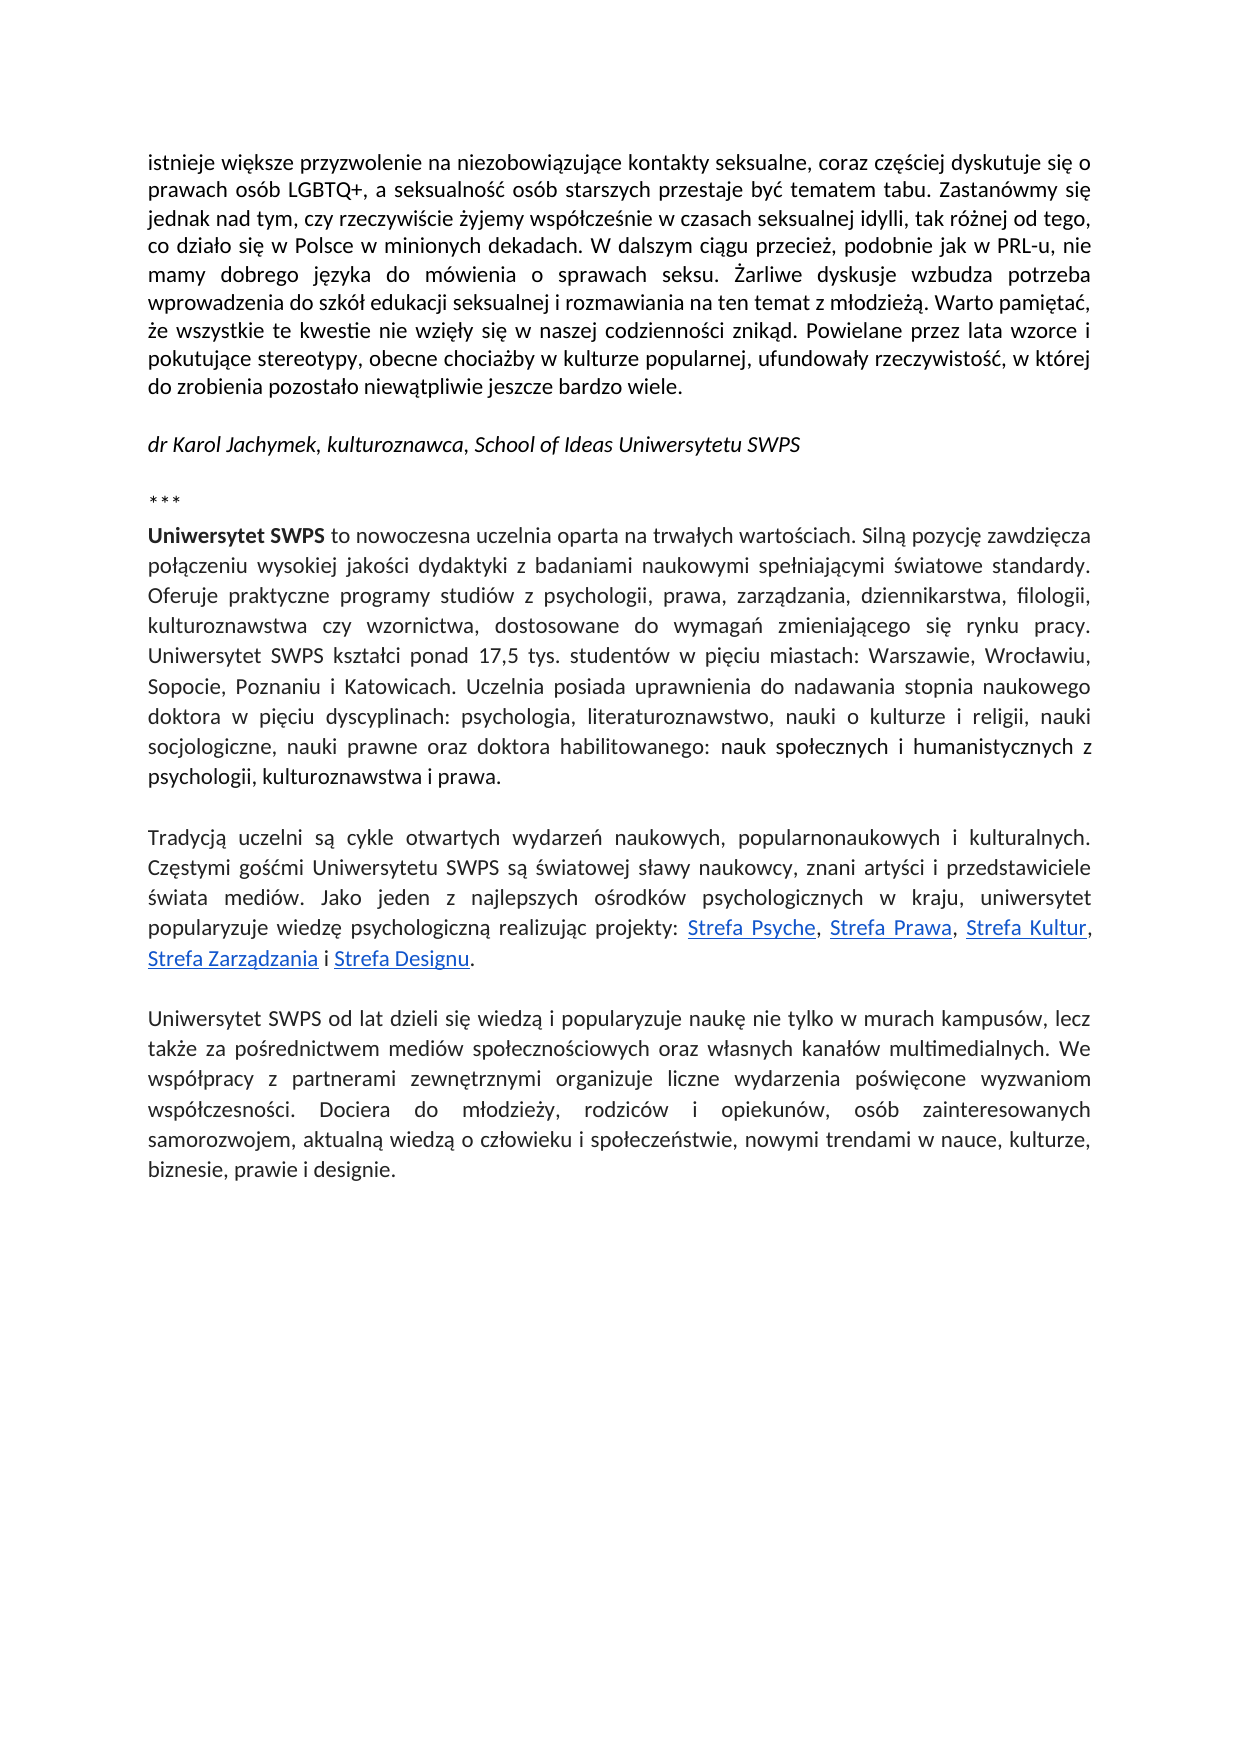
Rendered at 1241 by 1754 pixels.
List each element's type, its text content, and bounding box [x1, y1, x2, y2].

text dr Karol Jachymek, kulturoznawca, School of Ideas Uniwersytetu SWPS [148, 430, 1093, 458]
text Uniwersytet SWPS to nowoczesna uczelnia oparta na trwałych wartościach. Silną pozycję zawdzięcza połączeniu wysokiej jakości dydaktyki z badaniami naukowymi spełniającymi światowe standardy. Oferuje praktyczne programy studiów z psychologii, prawa, zarządzania, dziennikarstwa, filologii, kulturoznawstwa czy wzornictwa, dostosowane do wymagań zmieniającego się rynku pracy. Uniwersytet SWPS kształci ponad 17,5 tys. studentów w pięciu miastach: Warszawie, Wrocławiu, Sopocie, Poznaniu i Katowicach. Uczelnia posiada uprawnienia do nadawania stopnia naukowego doktora w pięciu dyscyplinach: psychologia, literaturoznawstwo, nauki o kulturze i religii, nauki socjologiczne, nauki prawne oraz doktora habilitowanego: nauk społecznych i humanistycznych z psychologii, kulturoznawstwa i prawa. [148, 521, 1093, 790]
text Uniwersytet SWPS od lat dzieli się wiedzą i popularyzuje naukę nie tylko w murach kampusów, lecz także za pośrednictwem mediów społecznościowych oraz własnych kanałów multimedialnych. We współpracy z partnerami zewnętrznymi organizuje liczne wydarzenia poświęcone wyzwaniom współczesności. Dociera do młodzieży, rodziców i opiekunów, osób zainteresowanych samorozwojem, aktualną wiedzą o człowieku i społeczeństwie, nowymi trendami w nauce, kulturze, biznesie, prawie i designie. [148, 1004, 1093, 1183]
text *** [148, 491, 1093, 518]
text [148, 148, 1093, 400]
text Tradycją uczelni są cykle otwartych wydarzeń naukowych, popularnonaukowych i kulturalnych. Częstymi gośćmi Uniwersytetu SWPS są światowej sławy naukowcy, znani artyści i przedstawiciele świata mediów. Jako jeden z najlepszych ośrodków psychologicznych w kraju, uniwersytet popularyzuje wiedzę psychologiczną realizując projekty: Strefa Psyche, Strefa Prawa, Strefa Kultur, Strefa Zarządzania i Strefa Designu. [148, 823, 1093, 972]
